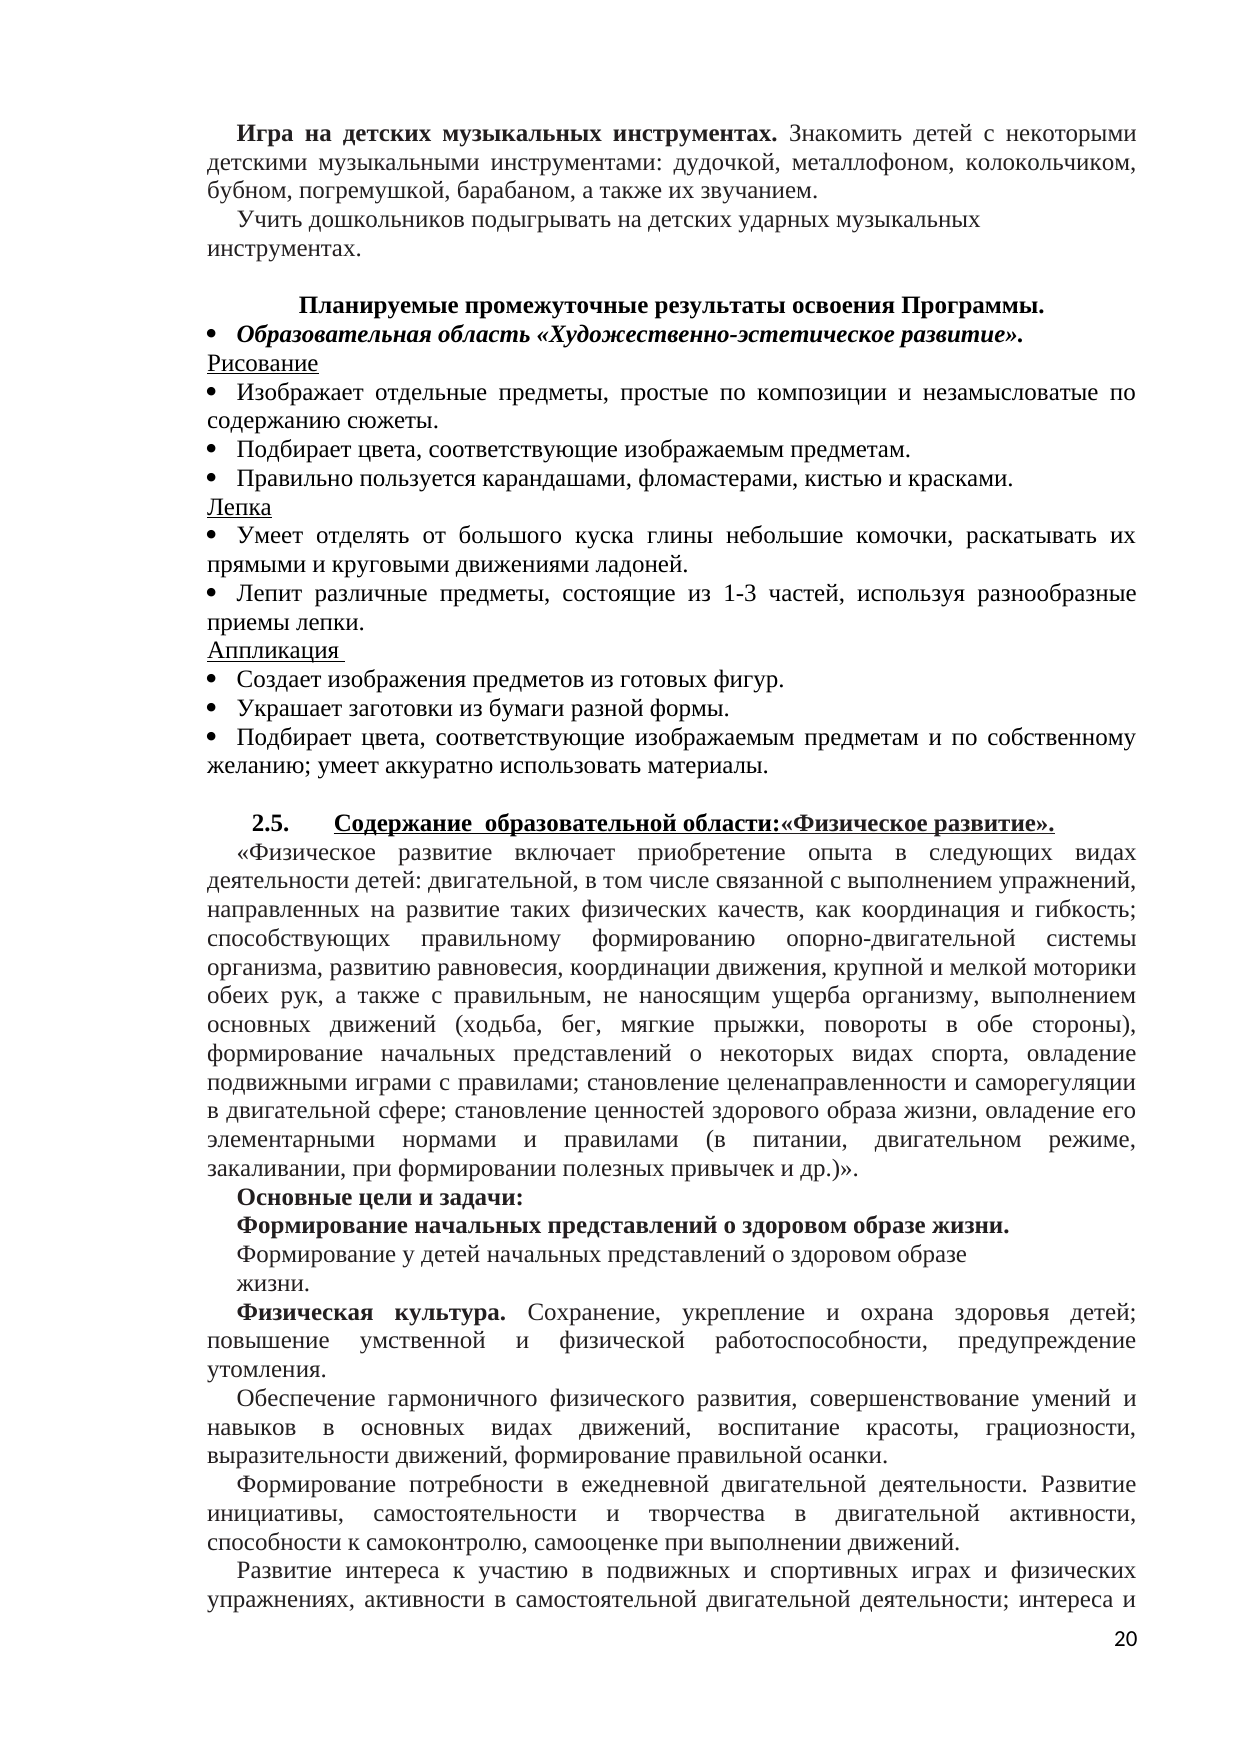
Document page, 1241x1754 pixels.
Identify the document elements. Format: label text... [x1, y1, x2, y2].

list Создает изображения предметов из готовых фигур. [207, 664, 1137, 693]
list Подбирает цвета, соответствующие изображаемым предметам и по собственному желанию; умеет аккуратно использовать материалы. [207, 722, 1137, 779]
text Игра на детских музыкальных инструментах. Знакомить детей с некоторыми детскими музыкальными инструментами: дудочкой, металлофоном, колокольчиком, бубном, погремушкой, барабаном, а также их звучанием. [207, 118, 1137, 204]
text Формирование у детей начальных представлений о здоровом образе [207, 1239, 1137, 1268]
text Обеспечение гармоничного физического развития, совершенствование умений и навыков в основных видах движений, воспитание красоты, грациозности, выразительности движений, формирование правильной осанки. [207, 1383, 1137, 1469]
list Образовательная область «Художественно-эстетическое развитие». [207, 319, 1137, 348]
text Формирование потребности в ежедневной двигательной деятельности. Развитие инициативы, самостоятельности и творчества в двигательной активности, способности к самоконтролю, самооценке при выполнении движений. [207, 1469, 1137, 1556]
text Формирование начальных представлений о здоровом образе жизни. [207, 1211, 1137, 1239]
list Изображает отдельные предметы, простые по композиции и незамысловатые по содержанию сюжеты. [207, 377, 1137, 434]
list Подбирает цвета, соответствующие изображаемым предметам. [207, 434, 1137, 463]
text Лепка [207, 492, 1137, 521]
text «Физическое развитие включает приобретение опыта в следующих видах деятельности детей: двигательной, в том числе связанной с выполнением упражнений, направленных на развитие таких физических качеств, как координация и гибкость; способствующих правильному формированию опорно-двигательной системы организма, развитию равновесия, координации движения, крупной и мелкой моторики обеих рук, а также с правильным, не наносящим ущерба организму, выполнением основных движений (ходьба, бег, мягкие прыжки, повороты в обе стороны), формирование начальных представлений о некоторых видах спорта, овладение подвижными играми с правилами; становление целенаправленности и саморегуляции в двигательной сфере; становление ценностей здорового образа жизни, овладение его элементарными нормами и правилами (в питании, двигательном режиме, закаливании, при формировании полезных привычек и др.)». [207, 837, 1137, 1182]
text Рисование [207, 348, 1137, 377]
list Украшает заготовки из бумаги разной формы. [207, 693, 1137, 722]
text Аппликация [207, 636, 1137, 664]
list Правильно пользуется карандашами, фломастерами, кистью и красками. [207, 463, 1137, 492]
list Лепит различные предметы, состоящие из 1-3 частей, используя разнообразные приемы лепки. [207, 578, 1137, 636]
list Содержание образовательной области:«Физическое развитие». [169, 808, 1137, 837]
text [207, 1556, 1137, 1613]
text жизни. [207, 1268, 1137, 1297]
text Основные цели и задачи: [207, 1182, 1137, 1211]
text Физическая культура. Сохранение, укрепление и охрана здоровья детей; повышение умственной и физической работоспособности, предупреждение утомления. [207, 1297, 1137, 1383]
text Планируемые промежуточные результаты освоения Программы. [207, 291, 1137, 319]
list Умеет отделять от большого куска глины небольшие комочки, раскатывать их прямыми и круговыми движениями ладоней. [207, 521, 1137, 578]
text Учить дошкольников подыгрывать на детских ударных музыкальных инструментах. [207, 204, 1137, 262]
